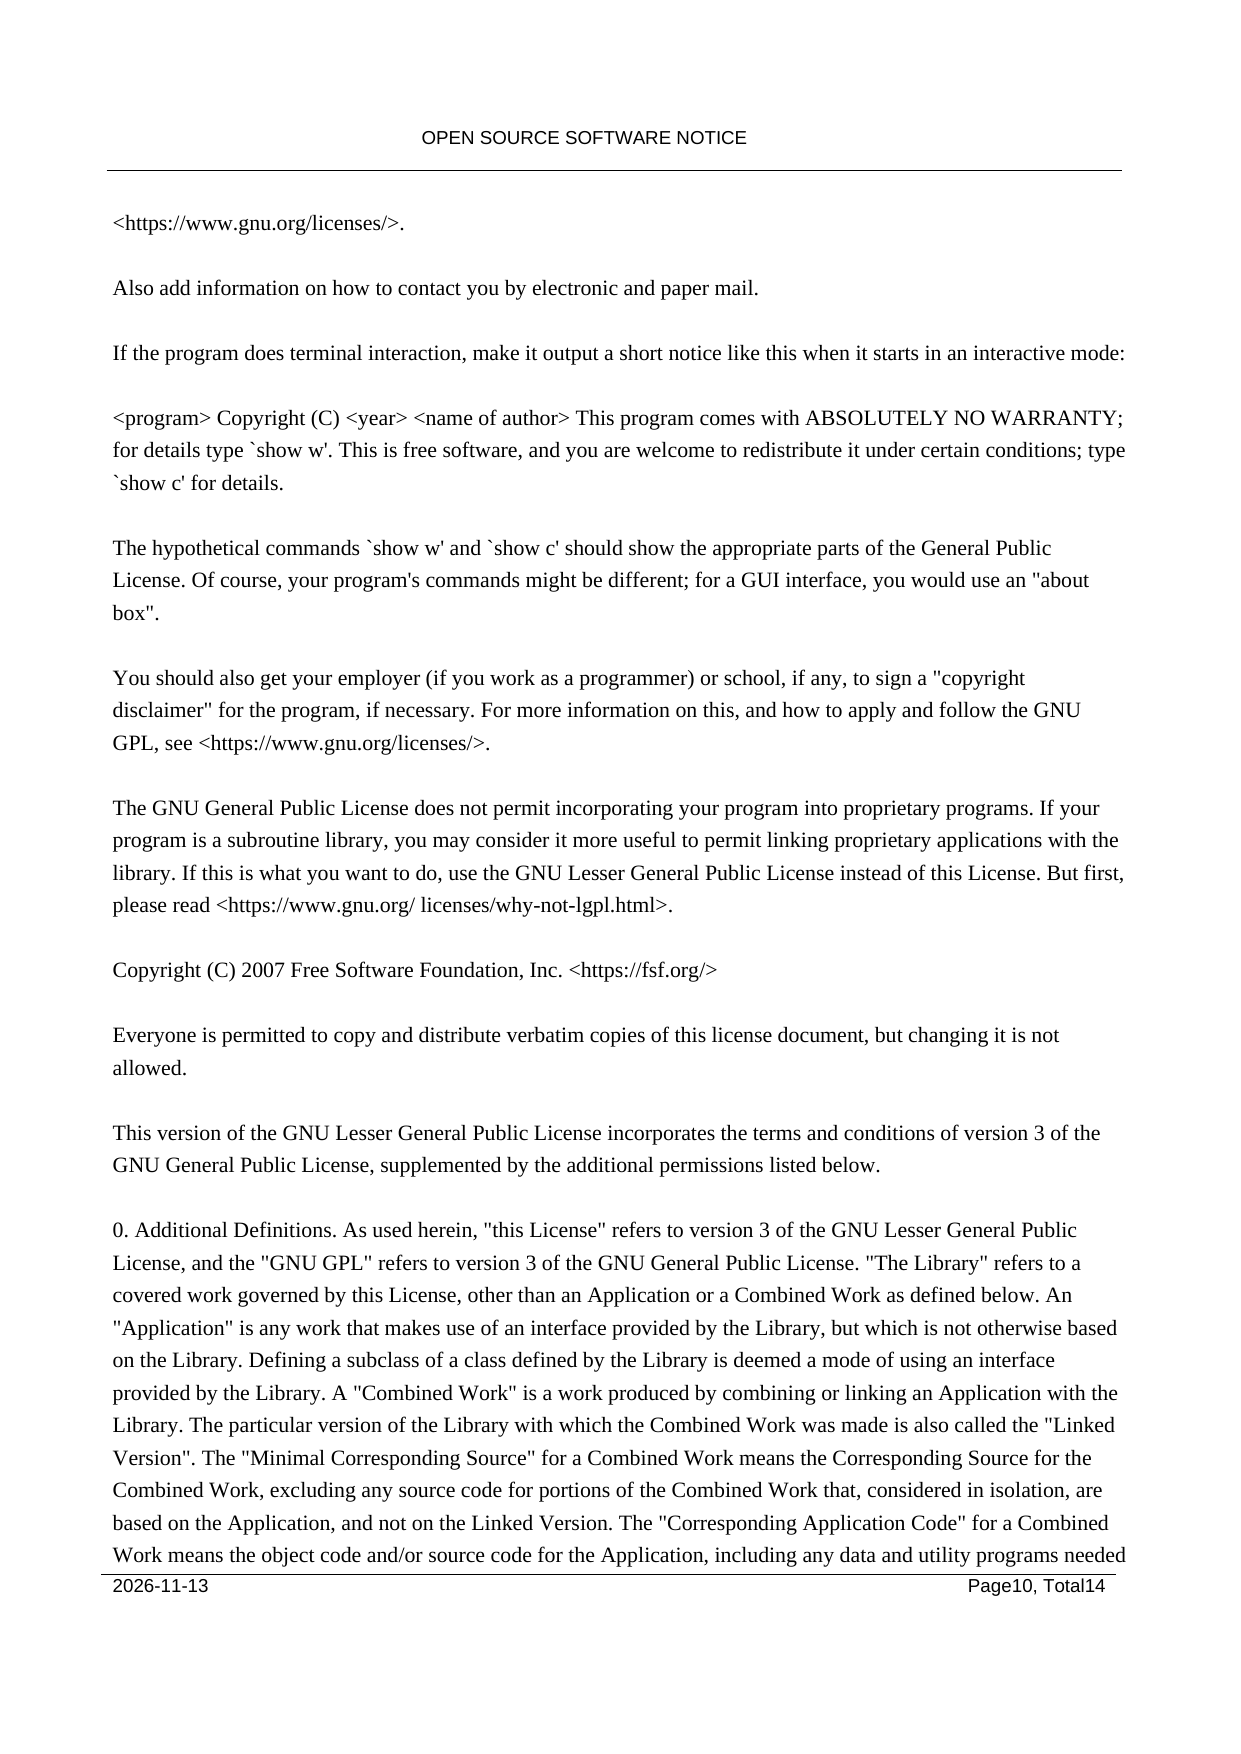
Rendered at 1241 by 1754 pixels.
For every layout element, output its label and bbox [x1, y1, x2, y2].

text [112, 206, 1128, 1571]
